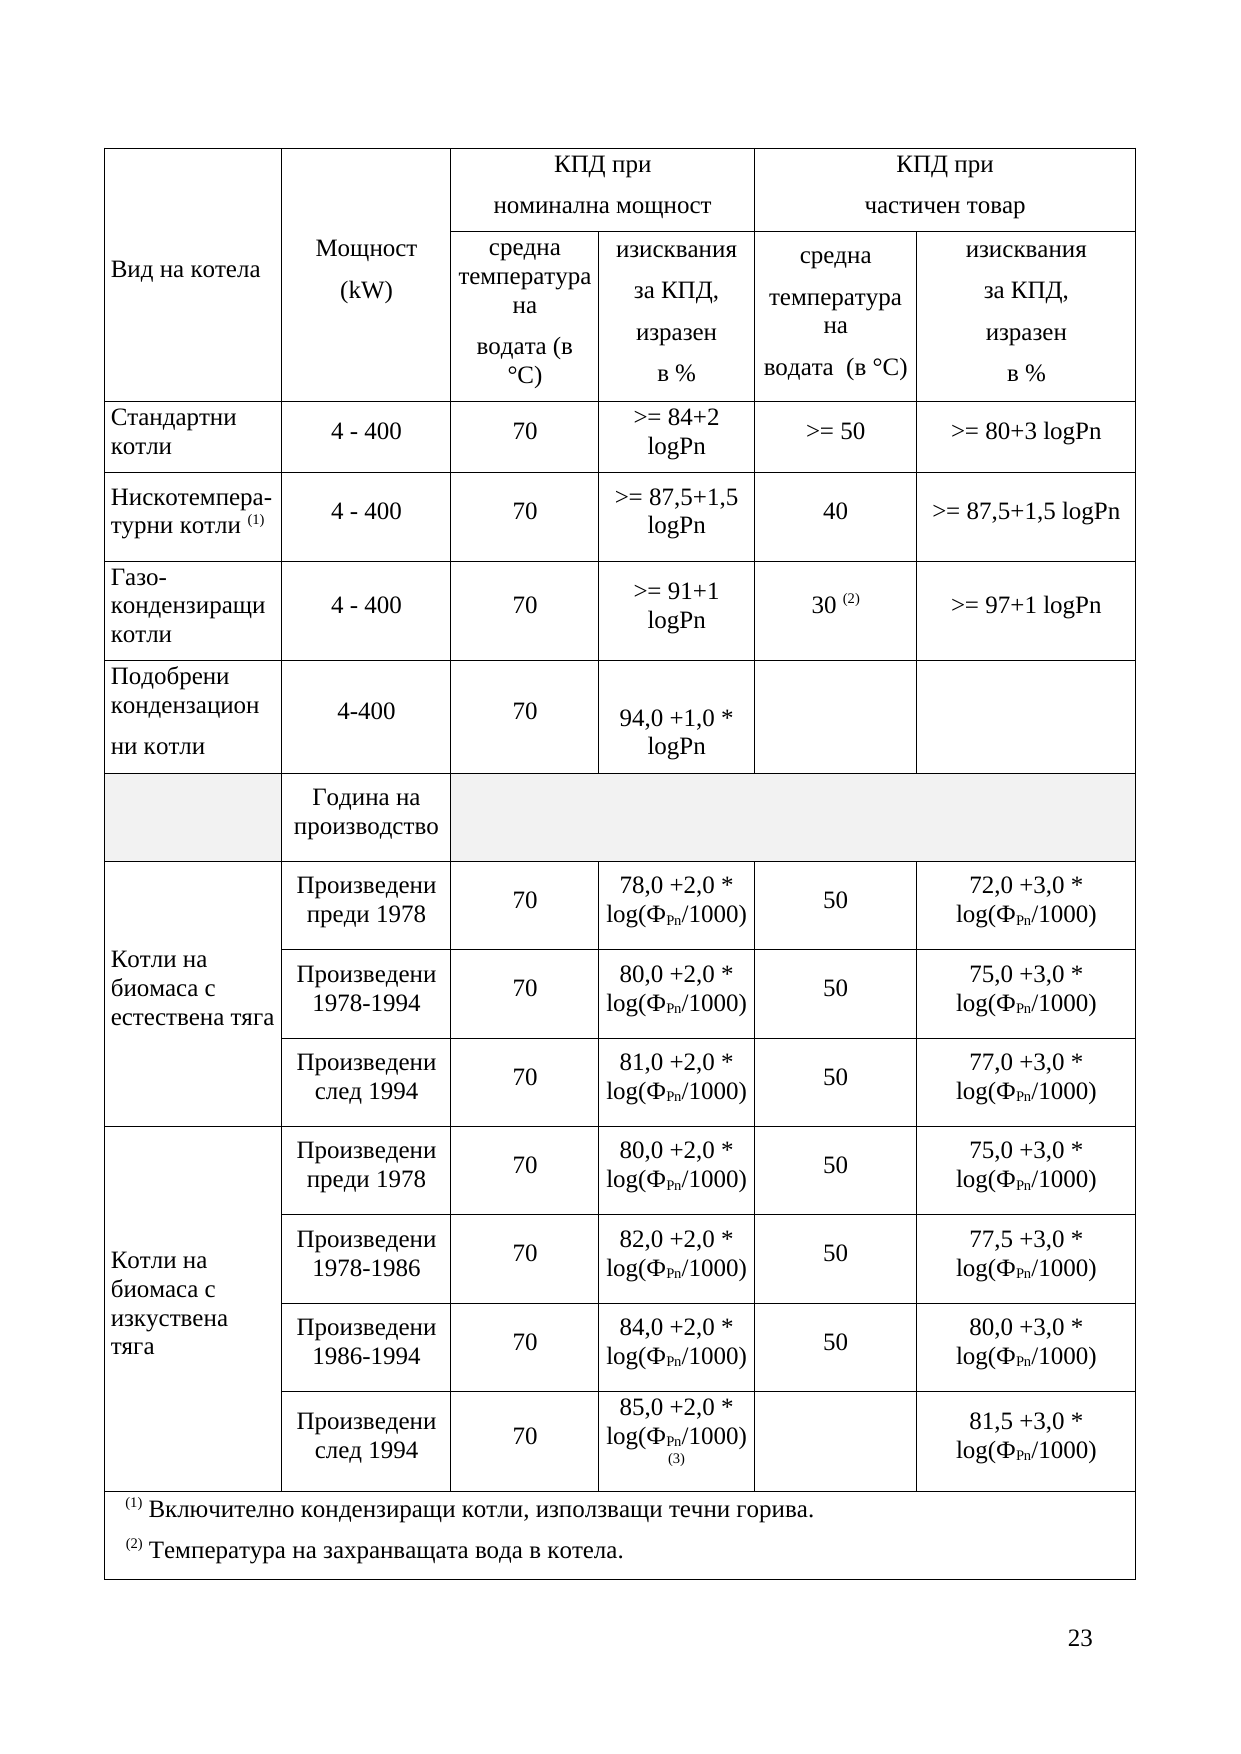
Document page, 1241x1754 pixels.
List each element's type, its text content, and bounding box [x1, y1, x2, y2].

table_cell 70 [451, 473, 598, 561]
table_header КПД при частичен товар [755, 149, 1135, 231]
table_cell Произведени след 1994 [282, 1039, 450, 1126]
table_cell 82,0 +2,0 * log(ФPn/1000) [599, 1215, 754, 1303]
table_cell 80,0 +3,0 * log(ФPn/1000) [917, 1304, 1135, 1391]
table_cell Котли на биомаса с изкуствена тяга [105, 1127, 281, 1491]
table_cell 4 - 400 [282, 402, 450, 472]
table_header Мощност (kW) [282, 149, 450, 401]
table_cell Котли на биомаса с естествена тяга [105, 862, 281, 1126]
table_cell 81,0 +2,0 * log(ФPn/1000) [599, 1039, 754, 1126]
table_cell [105, 774, 281, 861]
table_cell изисквания за КПД, изразен в % [917, 232, 1135, 401]
table_cell 70 [451, 862, 598, 949]
table_cell 4-400 [282, 661, 450, 773]
table_cell 75,0 +3,0 * log(ФPn/1000) [917, 1127, 1135, 1214]
table_cell >= 87,5+1,5 logPn [917, 473, 1135, 561]
table_cell Произведени 1986-1994 [282, 1304, 450, 1391]
table_cell Произведени преди 1978 [282, 862, 450, 949]
table_cell Произведени преди 1978 [282, 1127, 450, 1214]
table_cell [755, 661, 916, 773]
table_cell [451, 774, 1135, 861]
table_cell 40 [755, 473, 916, 561]
table_cell 80,0 +2,0 * log(ФPn/1000) [599, 950, 754, 1038]
table_cell 94,0 +1,0 * logPn [599, 661, 754, 773]
table_cell Нискотемпера-турни котли (1) [105, 473, 281, 561]
table_cell 77,5 +3,0 * log(ФPn/1000) [917, 1215, 1135, 1303]
table_cell 50 [755, 1215, 916, 1303]
table_cell 4 - 400 [282, 562, 450, 660]
table_cell 85,0 +2,0 * log(ФPn/1000)(3) [599, 1392, 754, 1491]
table_cell 72,0 +3,0 * log(ФPn/1000) [917, 862, 1135, 949]
table_cell 30 (2) [755, 562, 916, 660]
table_cell 70 [451, 562, 598, 660]
table_cell Произведени след 1994 [282, 1392, 450, 1491]
table_cell 70 [451, 661, 598, 773]
table_cell 4 - 400 [282, 473, 450, 561]
table_cell Стандартни котли [105, 402, 281, 472]
table_cell 70 [451, 1304, 598, 1391]
table_cell 84,0 +2,0 * log(ФPn/1000) [599, 1304, 754, 1391]
table_cell >= 80+3 logPn [917, 402, 1135, 472]
table_cell 70 [451, 1039, 598, 1126]
table_cell 70 [451, 1392, 598, 1491]
table_cell 75,0 +3,0 * log(ФPn/1000) [917, 950, 1135, 1038]
table_cell Газо- кондензиращи котли [105, 562, 281, 660]
table_cell 80,0 +2,0 * log(ФPn/1000) [599, 1127, 754, 1214]
table_cell [755, 1392, 916, 1491]
table_cell >= 97+1 logPn [917, 562, 1135, 660]
table_cell средна температура на водата (в °С) [451, 232, 598, 401]
table_cell [917, 661, 1135, 773]
table_cell 50 [755, 1127, 916, 1214]
table_cell 70 [451, 1127, 598, 1214]
table_cell изисквания за КПД, изразен в % [599, 232, 754, 401]
table_cell 70 [451, 402, 598, 472]
table_cell Произведени 1978-1986 [282, 1215, 450, 1303]
table_cell >= 91+1 logPn [599, 562, 754, 660]
table_cell Произведени 1978-1994 [282, 950, 450, 1038]
table_cell 50 [755, 1304, 916, 1391]
table_cell Подобрени кондензацион ни котли [105, 661, 281, 773]
table_cell средна температура на водата (в °С) [755, 232, 916, 401]
table_cell 70 [451, 1215, 598, 1303]
table_cell 78,0 +2,0 * log(ФPn/1000) [599, 862, 754, 949]
table_cell 77,0 +3,0 * log(ФPn/1000) [917, 1039, 1135, 1126]
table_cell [105, 1492, 1135, 1579]
table_cell 81,5 +3,0 * log(ФPn/1000) [917, 1392, 1135, 1491]
table_cell >= 50 [755, 402, 916, 472]
table_cell >= 87,5+1,5 logPn [599, 473, 754, 561]
table_cell >= 84+2 logPn [599, 402, 754, 472]
table_cell 70 [451, 950, 598, 1038]
table_cell 50 [755, 950, 916, 1038]
table_cell 50 [755, 862, 916, 949]
table_header КПД при номинална мощност [451, 149, 754, 231]
table_cell 50 [755, 1039, 916, 1126]
table_header Вид на котела [105, 149, 281, 401]
table_cell Година на производство [282, 774, 450, 861]
